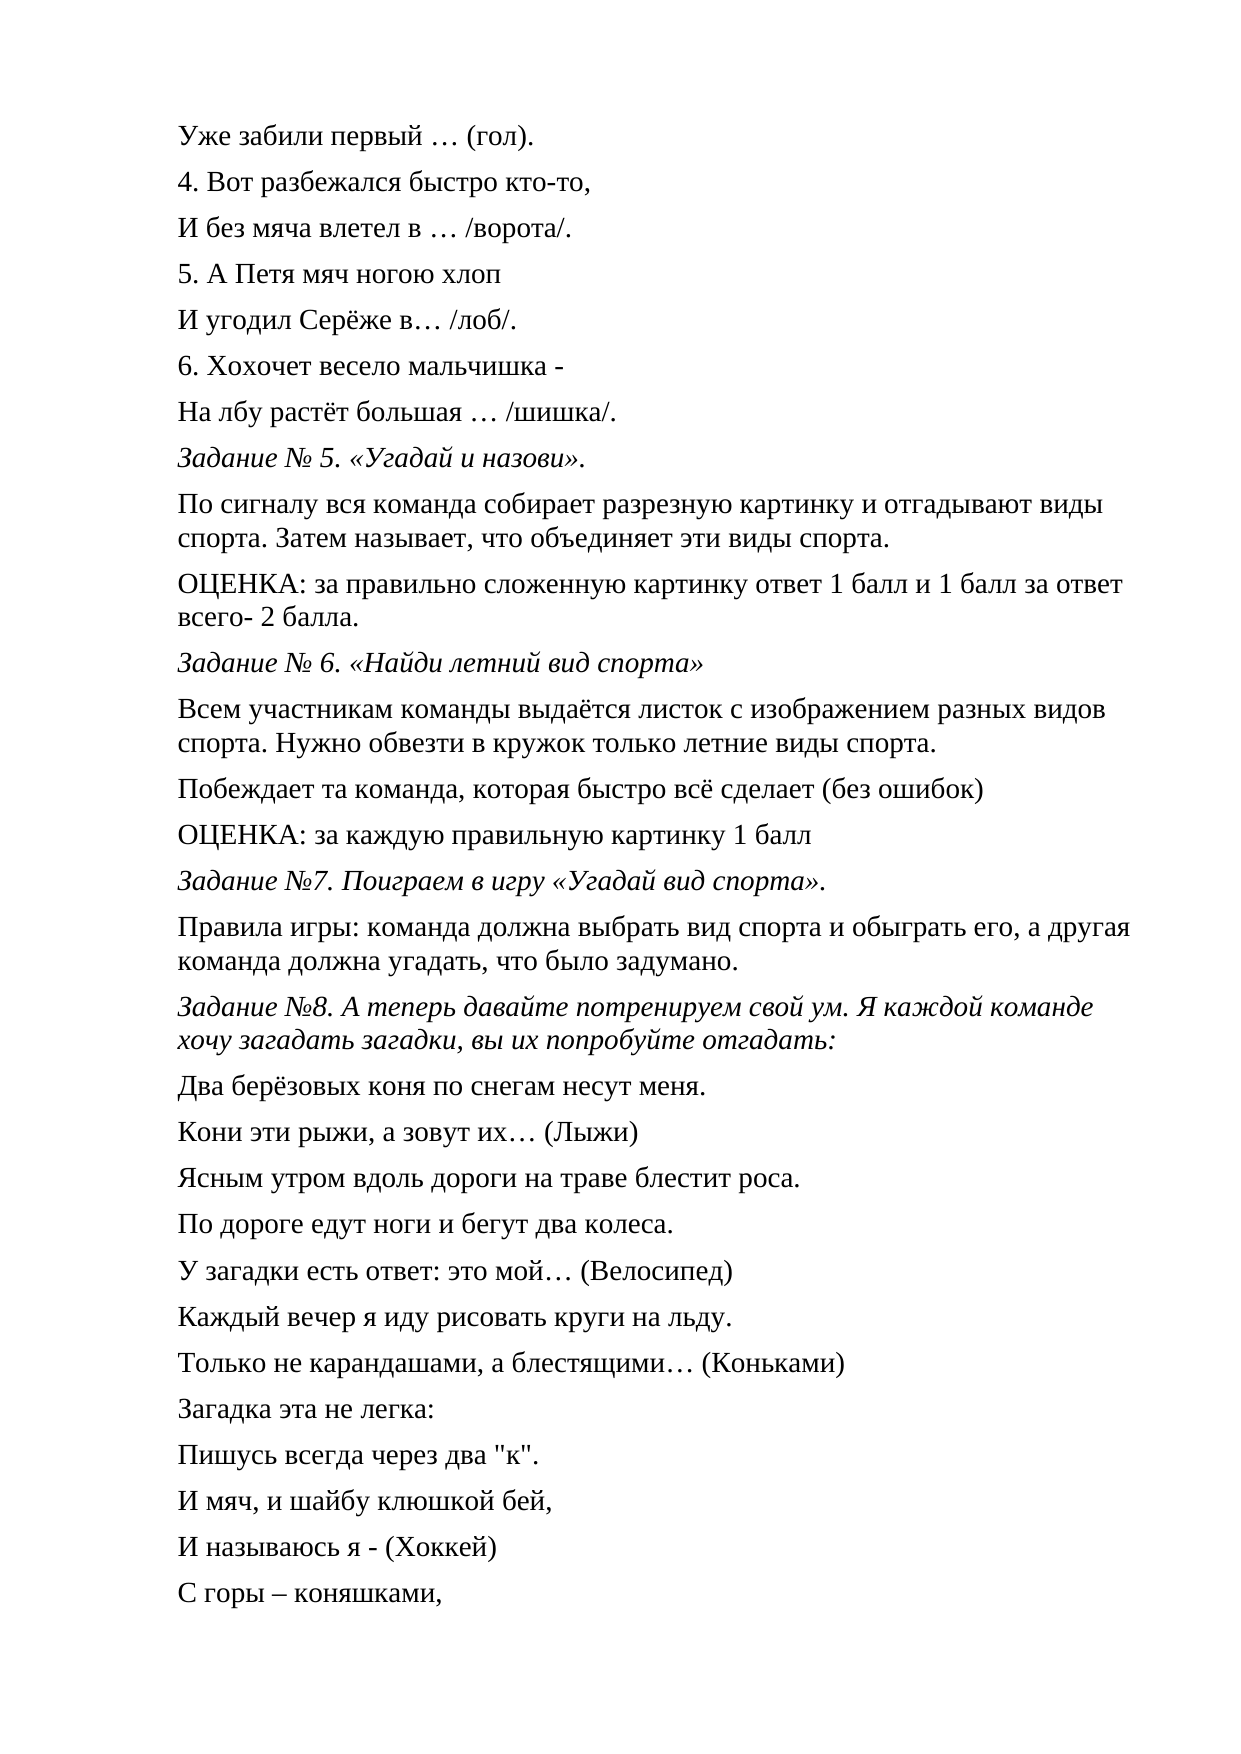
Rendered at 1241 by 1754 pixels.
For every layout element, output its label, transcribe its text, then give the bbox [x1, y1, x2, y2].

text Загадка эта не легка: [177, 1391, 1152, 1424]
text И угодил Серёже в… /лоб/. [177, 302, 1152, 336]
text С горы – коняшками, [177, 1575, 1152, 1608]
text И мяч, и шайбу клюшкой бей, [177, 1483, 1152, 1516]
text ОЦЕНКА: за правильно сложенную картинку ответ 1 балл и 1 балл за ответ всего- 2 балла. [177, 566, 1152, 633]
text У загадки есть ответ: это мой… (Велосипед) [177, 1253, 1152, 1286]
text Пишусь всегда через два "к". [177, 1437, 1152, 1470]
text Правила игры: команда должна выбрать вид спорта и обыграть его, а другая команда должна угадать, что было задумано. [177, 909, 1152, 976]
text Задание №7. Поиграем в игру «Угадай вид спорта». [177, 863, 1152, 897]
text 5. А Петя мяч ногою хлоп [177, 256, 1152, 290]
text На лбу растёт большая … /шишка/. [177, 394, 1152, 428]
text Задание № 6. «Найди летний вид спорта» [177, 646, 1152, 679]
text 4. Вот разбежался быстро кто-то, [177, 164, 1152, 198]
text Задание №8. А теперь давайте потренируем свой ум. Я каждой команде хочу загадать загадки, вы их попробуйте отгадать: [177, 989, 1152, 1056]
text 6. Хохочет весело мальчишка - [177, 348, 1152, 382]
text ОЦЕНКА: за каждую правильную картинку 1 балл [177, 817, 1152, 851]
text Только не карандашами, а блестящими… (Коньками) [177, 1345, 1152, 1378]
text Каждый вечер я иду рисовать круги на льду. [177, 1299, 1152, 1332]
text Кони эти рыжи, а зовут их… (Лыжи) [177, 1114, 1152, 1148]
text По сигналу вся команда собирает разрезную картинку и отгадывают виды спорта. Затем называет, что объединяет эти виды спорта. [177, 486, 1152, 553]
text И называюсь я - (Хоккей) [177, 1529, 1152, 1562]
text Уже забили первый … (гол). [177, 118, 1152, 152]
text Ясным утром вдоль дороги на траве блестит роса. [177, 1161, 1152, 1194]
text И без мяча влетел в … /ворота/. [177, 210, 1152, 244]
text Всем участникам команды выдаётся листок с изображением разных видов спорта. Нужно обвезти в кружок только летние виды спорта. [177, 692, 1152, 759]
text По дороге едут ноги и бегут два колеса. [177, 1207, 1152, 1240]
text Два берёзовых коня по снегам несут меня. [177, 1068, 1152, 1102]
text Задание № 5. «Угадай и назови». [177, 440, 1152, 474]
text Побеждает та команда, которая быстро всё сделает (без ошибок) [177, 771, 1152, 805]
